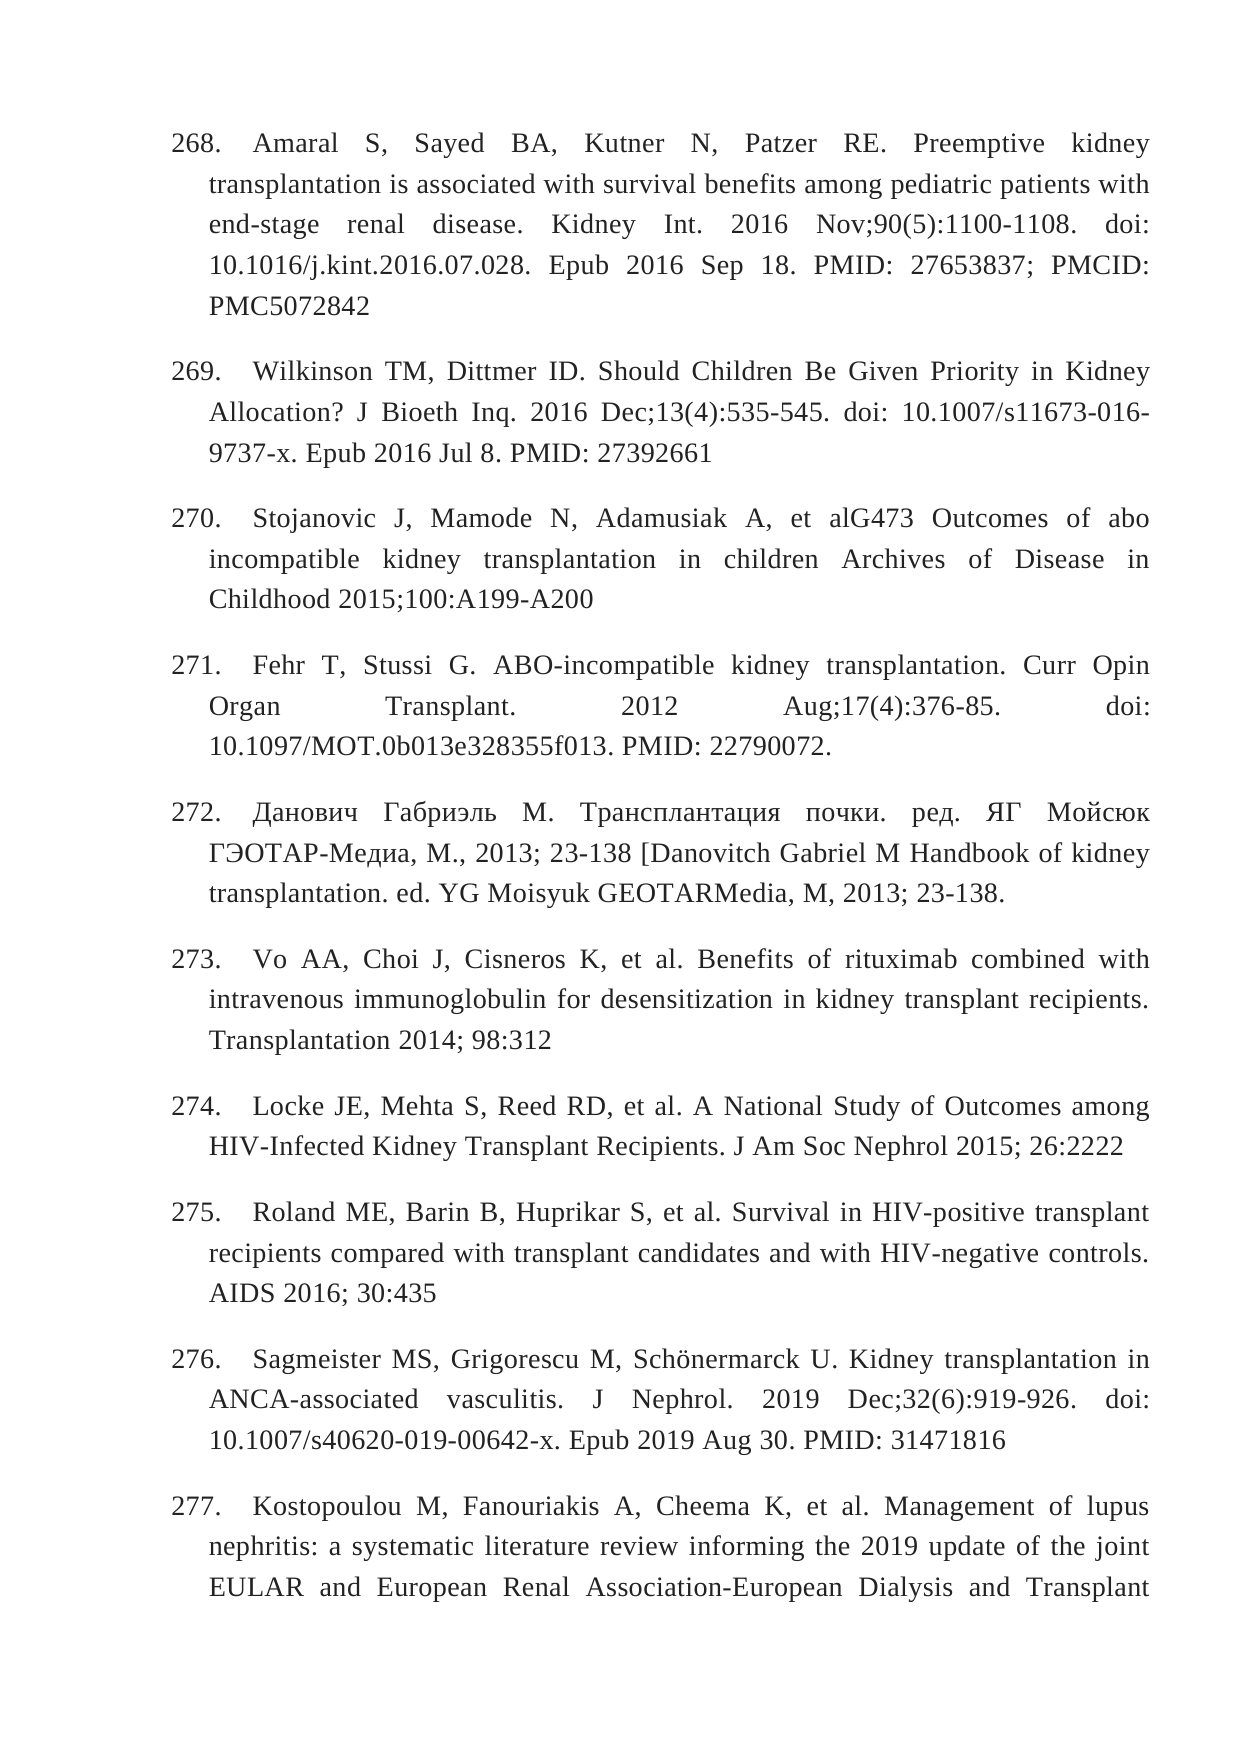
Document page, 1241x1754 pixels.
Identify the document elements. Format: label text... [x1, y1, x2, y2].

list Wilkinson TM, Dittmer ID. Should Children Be Given Priority in Kidney Allocation? J Bioeth Inq. 2016 Dec;13(4):535-545. doi: 10.1007/s11673-016-9737-x. Epub 2016 Jul 8. PMID: 27392661 [171, 346, 1152, 468]
list Sagmeister MS, Grigorescu M, Schönermarck U. Kidney transplantation in ANCA-associated vasculitis. J Nephrol. 2019 Dec;32(6):919-926. doi: 10.1007/s40620-019-00642-x. Epub 2019 Aug 30. PMID: 31471816 [171, 1334, 1152, 1456]
list Amaral S, Sayed BA, Kutner N, Patzer RE. Preemptive kidney transplantation is associated with survival benefits among pediatric patients with end-stage renal disease. Kidney Int. 2016 Nov;90(5):1100-1108. doi: 10.1016/j.kint.2016.07.028. Epub 2016 Sep 18. PMID: 27653837; PMCID: PMC5072842 [171, 118, 1152, 321]
list Stojanovic J, Mamode N, Adamusiak A, et alG473 Outcomes of abo incompatible kidney transplantation in children Archives of Disease in Childhood 2015;100:A199-A200 [171, 493, 1152, 615]
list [171, 1481, 1152, 1602]
list Locke JE, Mehta S, Reed RD, et al. A National Study of Outcomes among HIV-Infected Kidney Transplant Recipients. J Am Soc Nephrol 2015; 26:2222 [171, 1081, 1152, 1162]
list Fehr T, Stussi G. ABO-incompatible kidney transplantation. Curr Opin Organ Transplant. 2012 Aug;17(4):376-85. doi: 10.1097/MOT.0b013e328355f013. PMID: 22790072. [171, 640, 1152, 762]
list Roland ME, Barin B, Huprikar S, et al. Survival in HIV-positive transplant recipients compared with transplant candidates and with HIV-negative controls. AIDS 2016; 30:435 [171, 1187, 1152, 1309]
list Vo AA, Choi J, Cisneros K, et al. Benefits of rituximab combined with intravenous immunoglobulin for desensitization in kidney transplant recipients. Transplantation 2014; 98:312 [171, 934, 1152, 1056]
list Данович Габриэль М. Трансплантация почки. ред. ЯГ Мойсюк ГЭОТАР-Медиа, М., 2013; 23-138 [Danovitch Gabriel M Handbook of kidney transplantation. ed. YG Moisyuk GEOTARMedia, M, 2013; 23-138. [171, 787, 1152, 909]
